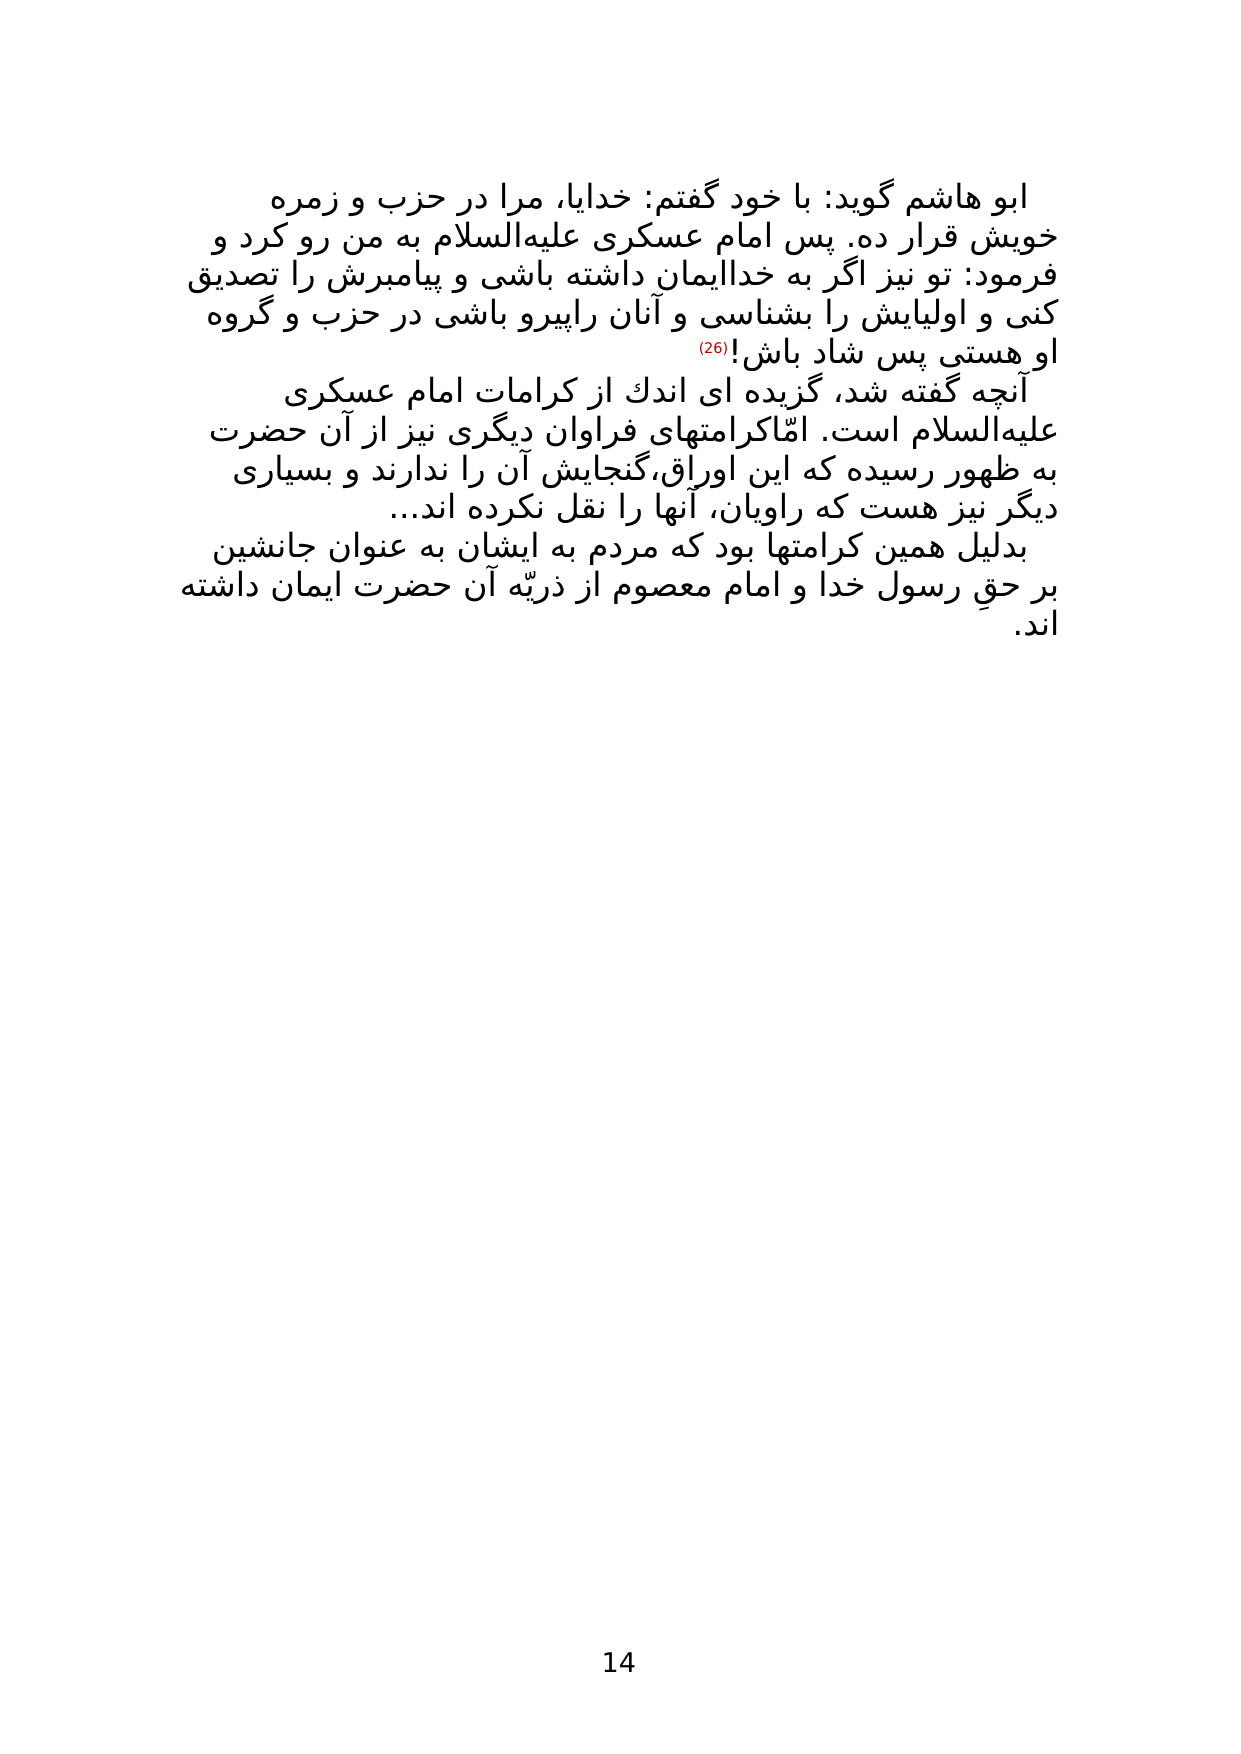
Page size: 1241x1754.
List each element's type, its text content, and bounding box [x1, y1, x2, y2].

text ابو هاشم گويد: با خود گفتم: خدايا، مرا در حزب و زمره خويش قرار ده. پس امام عسكرى عليه‌السلام به من رو كرد و فرمود: تو نيز اگر به خداايمان داشته باشى و پيامبرش را تصديق كنى و اوليايش را بشناسى و آنان راپيرو باشى در حزب و گروه او هستى پس شاد باش!(26) [178, 177, 1059, 371]
text بدليل همين كرامتها بود كه مردم به ايشان به عنوان جانشين بر حقِ رسول خدا و امام معصوم از ذريّه آن حضرت ايمان داشته اند. [178, 527, 1059, 643]
text آنچه گفته شد، گزيده اى اندك از كرامات امام عسكرى عليه‌السلام است. امّاكرامتهاى فراوان ديگرى نيز از آن حضرت به ظهور رسيده كه اين اوراق،گنجايش آن را ندارند و بسيارى ديگر نيز هست كه راويان، آنها را نقل نكرده اند... [178, 371, 1059, 527]
